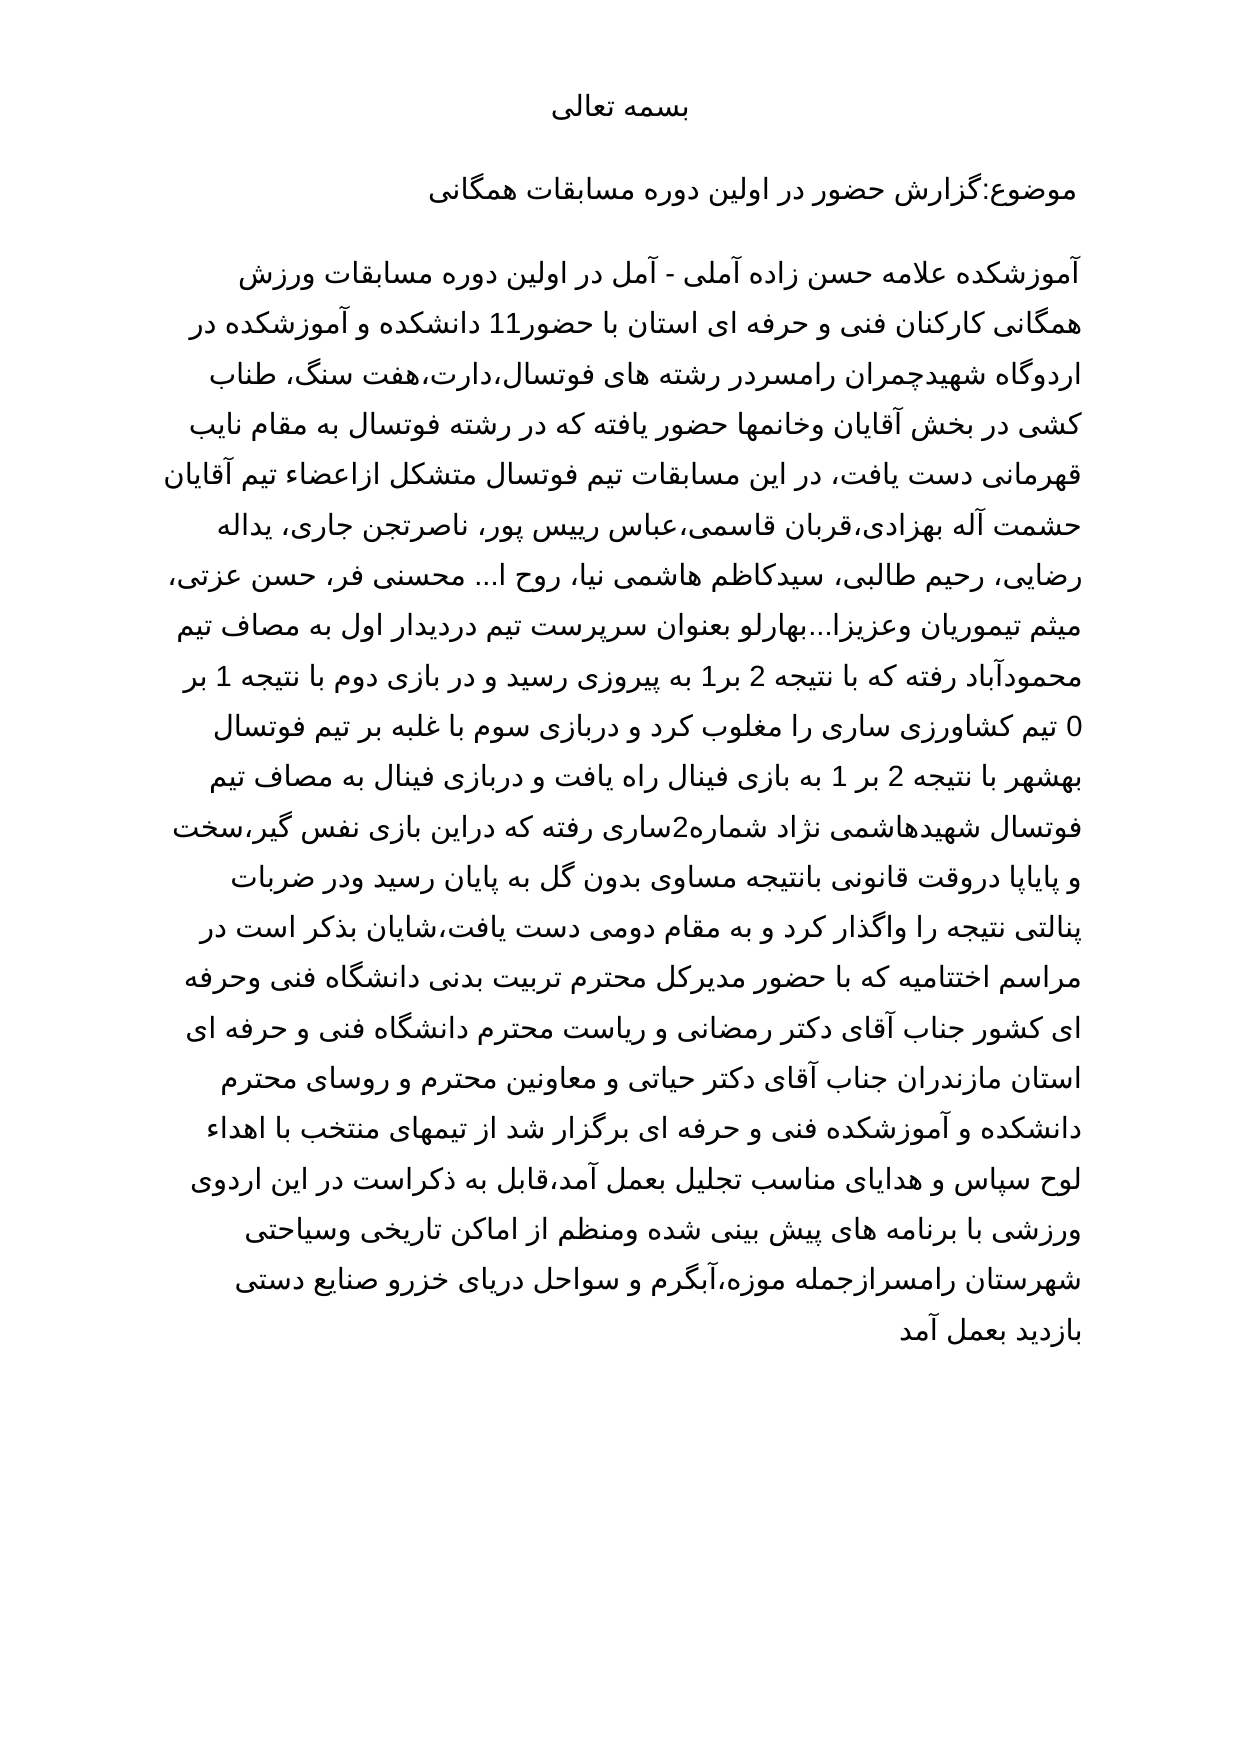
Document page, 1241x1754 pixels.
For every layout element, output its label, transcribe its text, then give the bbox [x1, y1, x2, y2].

text آموزشکده علامه حسن زاده آملی - آمل در اولین دوره مسابقات ورزش همگانی کارکنان فنی و حرفه ای استان با حضور11 دانشکده و آموزشکده در اردوگاه شهیدچمران رامسردر رشته های فوتسال،دارت،هفت سنگ، طناب کشی در بخش آقایان وخانمها حضور یافته که در رشته فوتسال به مقام نایب قهرمانی دست یافت، در این مسابقات تیم فوتسال متشکل ازاعضاء تیم آقایان حشمت آله بهزادی،قربان قاسمی،عباس رییس پور، ناصرتجن جاری، یداله رضایی، رحیم طالبی، سیدکاظم هاشمی نیا، روح ا... محسنی فر، حسن عزتی، میثم تیموریان وعزیزا...بهارلو بعنوان سرپرست تیم دردیدار اول به مصاف تیم محمودآباد رفته که با نتیجه 2 بر1 به پیروزی رسید و در بازی دوم با نتیجه 1 بر 0 تیم کشاورزی ساری را مغلوب کرد و دربازی سوم با غلبه بر تیم فوتسال بهشهر با نتیجه 2 بر 1 به بازی فینال راه یافت و دربازی فینال به مصاف تیم فوتسال شهیدهاشمی نژاد شماره2ساری رفته که دراین بازی نفس گیر،سخت و پایاپا دروقت قانونی بانتیجه مساوی بدون گل به پایان رسید ودر ضربات پنالتی نتیجه را واگذار کرد و به مقام دومی دست یافت،شایان بذکر است در مراسم اختتامیه که با حضور مدیرکل محترم تربیت بدنی دانشگاه فنی وحرفه ای کشور جناب آقای دکتر رمضانی و ریاست محترم دانشگاه فنی و حرفه ای استان مازندران جناب آقای دکتر حیاتی و معاونین محترم و روسای محترم دانشکده و آموزشکده فنی و حرفه ای برگزار شد از تیمهای منتخب با اهداء لوح سپاس و هدایای مناسب تجلیل بعمل آمد،قابل به ذکراست در این اردوی ورزشی با برنامه های پیش بینی شده ومنظم از اماکن تاریخی وسیاحتی شهرستان رامسرازجمله موزه،آبگرم و سواحل دریای خزرو صنایع دستی بازدید بعمل آمد [162, 256, 1083, 1346]
text بسمه تعالی [192, 89, 1048, 122]
text موضوع:گزارش حضور در اولین دوره مسابقات همگانی [192, 172, 1078, 206]
